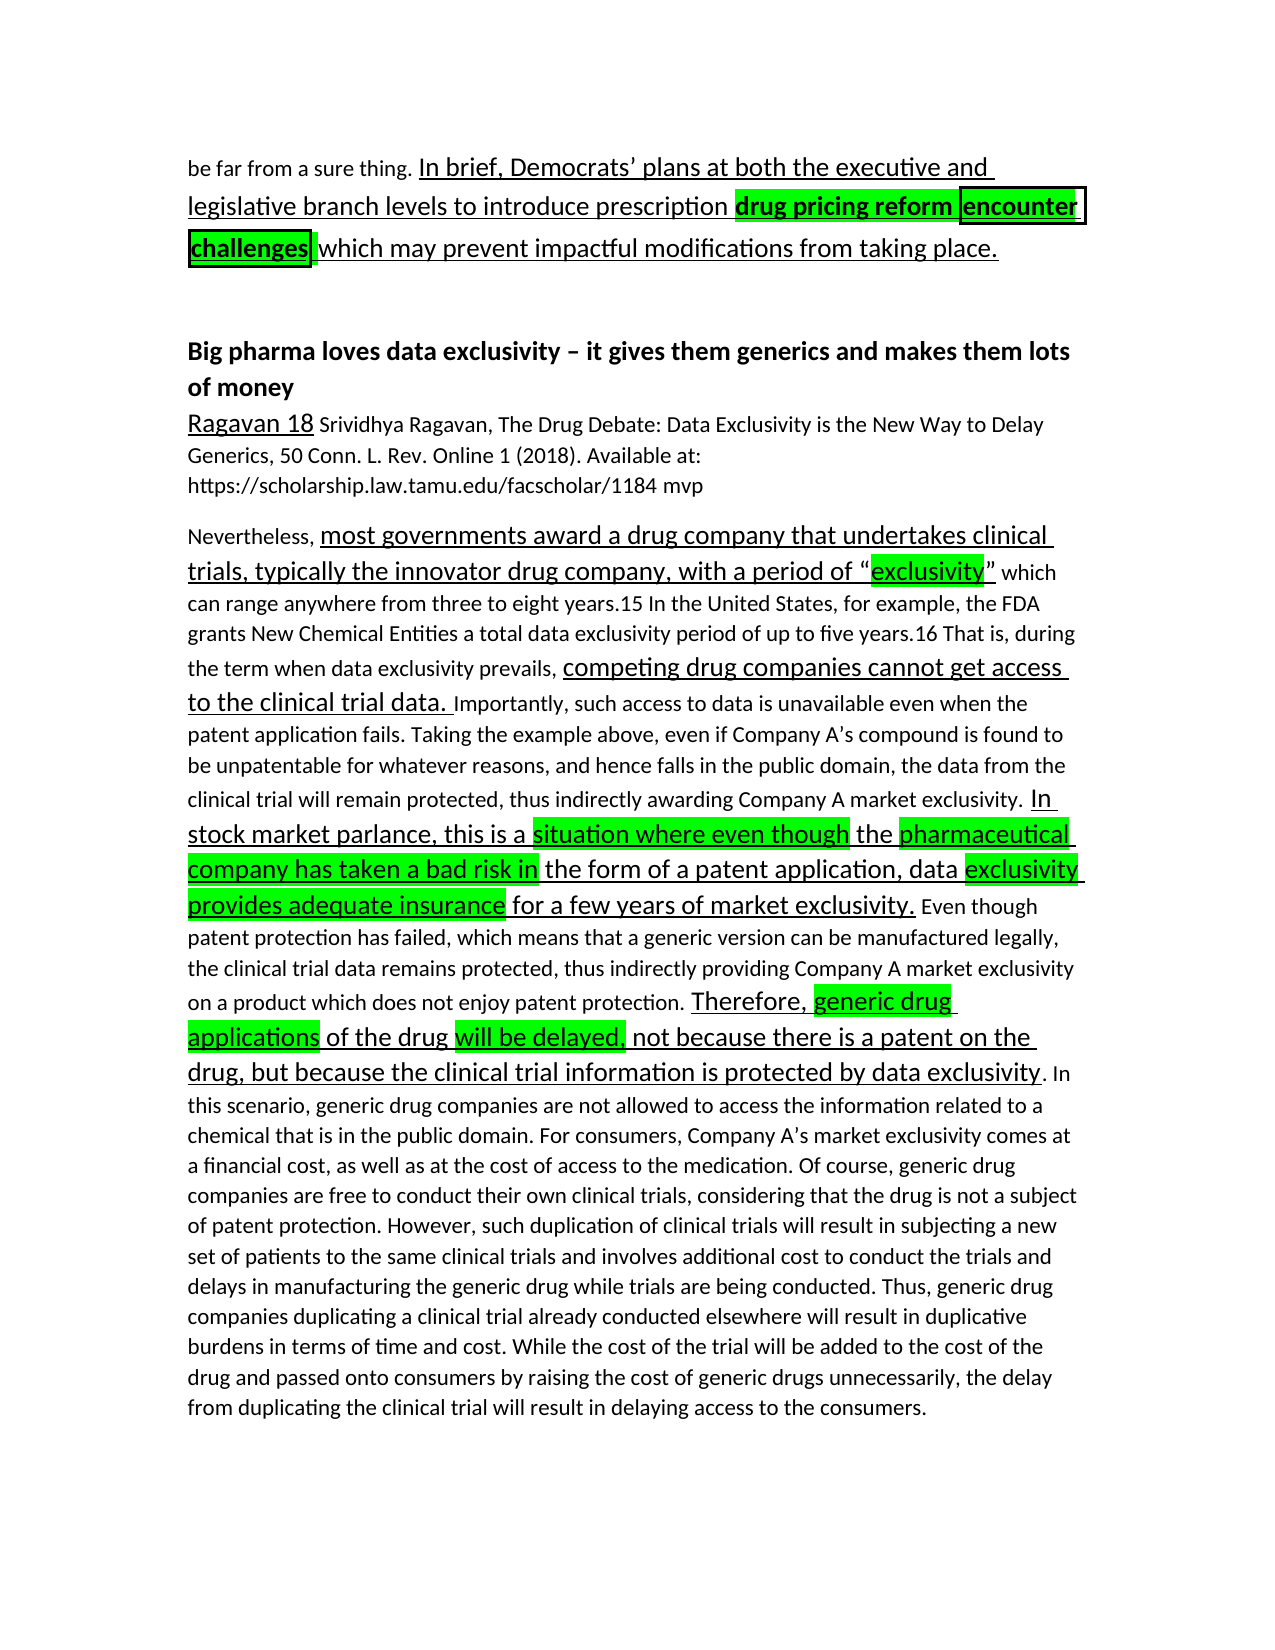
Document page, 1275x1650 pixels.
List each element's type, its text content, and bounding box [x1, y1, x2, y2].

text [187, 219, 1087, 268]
subtitle Big pharma loves data exclusivity – it gives them generics and makes them lots of money [187, 334, 1087, 403]
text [187, 150, 1087, 218]
text Ragavan 18 Srividhya Ragavan, The Drug Debate: Data Exclusivity is the New Way to Delay Generics, 50 Conn. L. Rev. Online 1 (2018). Available at: https://scholarship.law.tamu.edu/facscholar/1184 mvp [187, 406, 1087, 499]
text Nevertheless, most governments award a drug company that undertakes clinical trials, typically the innovator drug company, with a period of “exclusivity” which can range anywhere from three to eight years.15 In the United States, for example, the FDA grants New Chemical Entities a total data exclusivity period of up to five years.16 That is, during the term when data exclusivity prevails, competing drug companies cannot get access to the clinical trial data. Importantly, such access to data is unavailable even when the patent application fails. Taking the example above, even if Company A’s compound is found to be unpatentable for whatever reasons, and hence falls in the public domain, the data from the clinical trial will remain protected, thus indirectly awarding Company A market exclusivity. In stock market parlance, this is a situation where even though the pharmaceutical company has taken a bad risk in the form of a patent application, data exclusivity provides adequate insurance for a few years of market exclusivity. Even though patent protection has failed, which means that a generic version can be manufactured legally, the clinical trial data remains protected, thus indirectly providing Company A market exclusivity on a product which does not enjoy patent protection. Therefore, generic drug applications of the drug will be delayed, not because there is a patent on the drug, but because the clinical trial information is protected by data exclusivity. In this scenario, generic drug companies are not allowed to access the information related to a chemical that is in the public domain. For consumers, Company A’s market exclusivity comes at a financial cost, as well as at the cost of access to the medication. Of course, generic drug companies are free to conduct their own clinical trials, considering that the drug is not a subject of patent protection. However, such duplication of clinical trials will result in subjecting a new set of patients to the same clinical trials and involves additional cost to conduct the trials and delays in manufacturing the generic drug while trials are being conducted. Thus, generic drug companies duplicating a clinical trial already conducted elsewhere will result in duplicative burdens in terms of time and cost. While the cost of the trial will be added to the cost of the drug and passed onto consumers by raising the cost of generic drugs unnecessarily, the delay from duplicating the clinical trial will result in delaying access to the consumers. [187, 518, 1087, 1421]
